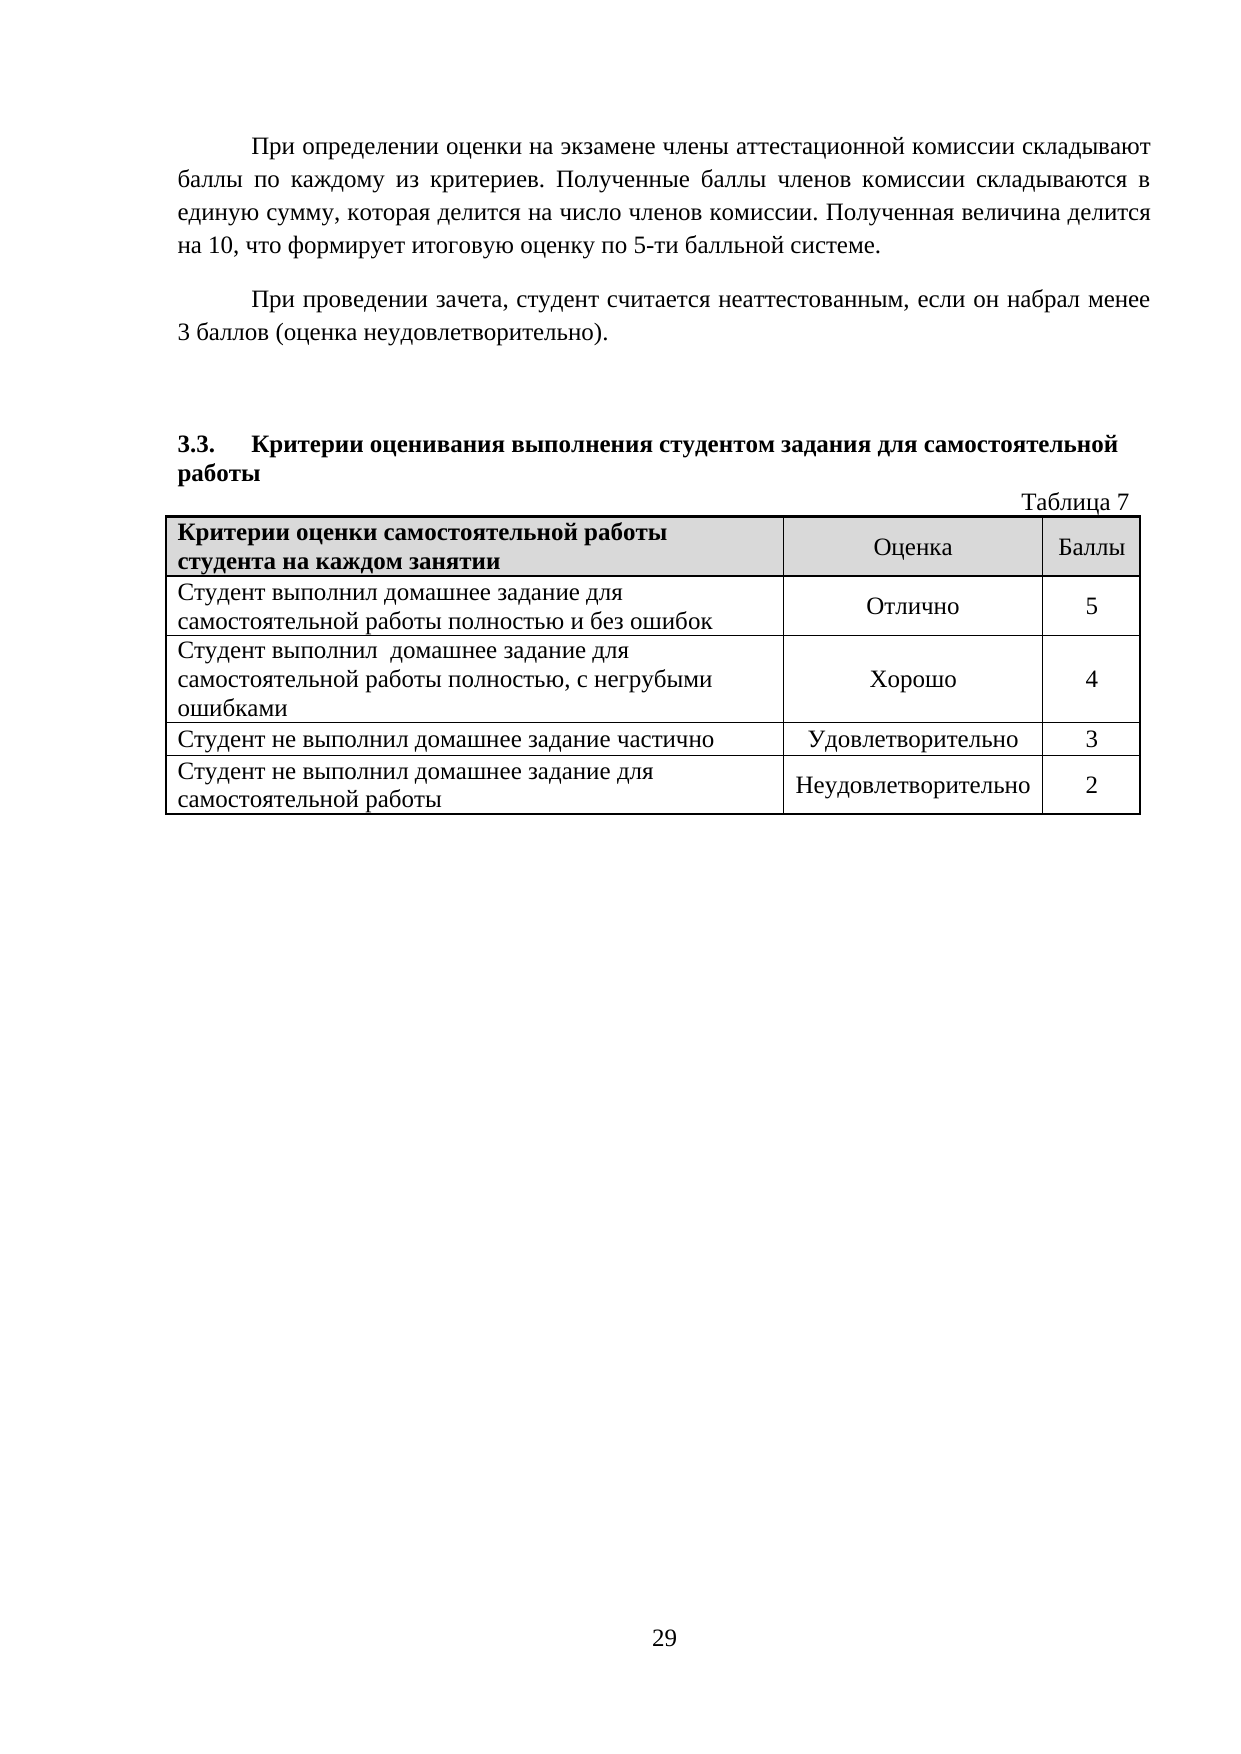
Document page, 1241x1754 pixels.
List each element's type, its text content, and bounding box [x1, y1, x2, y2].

table_header Критерии оценивания выполнения студентом задания для самостоятельной работы Таблица 7 [166, 425, 1140, 515]
table_cell 3 [1043, 723, 1139, 755]
table_cell Неудовлетворительно [784, 756, 1042, 813]
table_cell Баллы [1043, 518, 1139, 575]
table_cell Удовлетворительно [784, 723, 1042, 755]
table_cell Отлично [784, 577, 1042, 634]
table_cell Студент выполнил домашнее задание для самостоятельной работы полностью, с негрубыми ошибками [167, 636, 783, 722]
table_cell Оценка [784, 518, 1042, 575]
text При определении оценки на экзамене члены аттестационной комиссии складывают баллы по каждому из критериев. Полученные баллы членов комиссии складываются в единую сумму, которая делится на число членов комиссии. Полученная величина делится на 10, что формирует итоговую оценку по 5-ти балльной системе. [177, 131, 1152, 259]
table_cell Критерии оценки самостоятельной работы студента на каждом занятии [167, 518, 783, 575]
table_cell 2 [1043, 756, 1139, 813]
table_cell Хорошо [784, 636, 1042, 722]
table_cell Студент не выполнил домашнее задание для самостоятельной работы [167, 756, 783, 813]
table_cell Студент выполнил домашнее задание для самостоятельной работы полностью и без ошибок [167, 577, 783, 634]
table_cell 4 [1043, 636, 1139, 722]
text При проведении зачета, студент считается неаттестованным, если он набрал менее 3 баллов (оценка неудовлетворительно). [177, 284, 1152, 346]
table_cell 5 [1043, 577, 1139, 634]
table_cell Студент не выполнил домашнее задание частично [167, 723, 783, 755]
